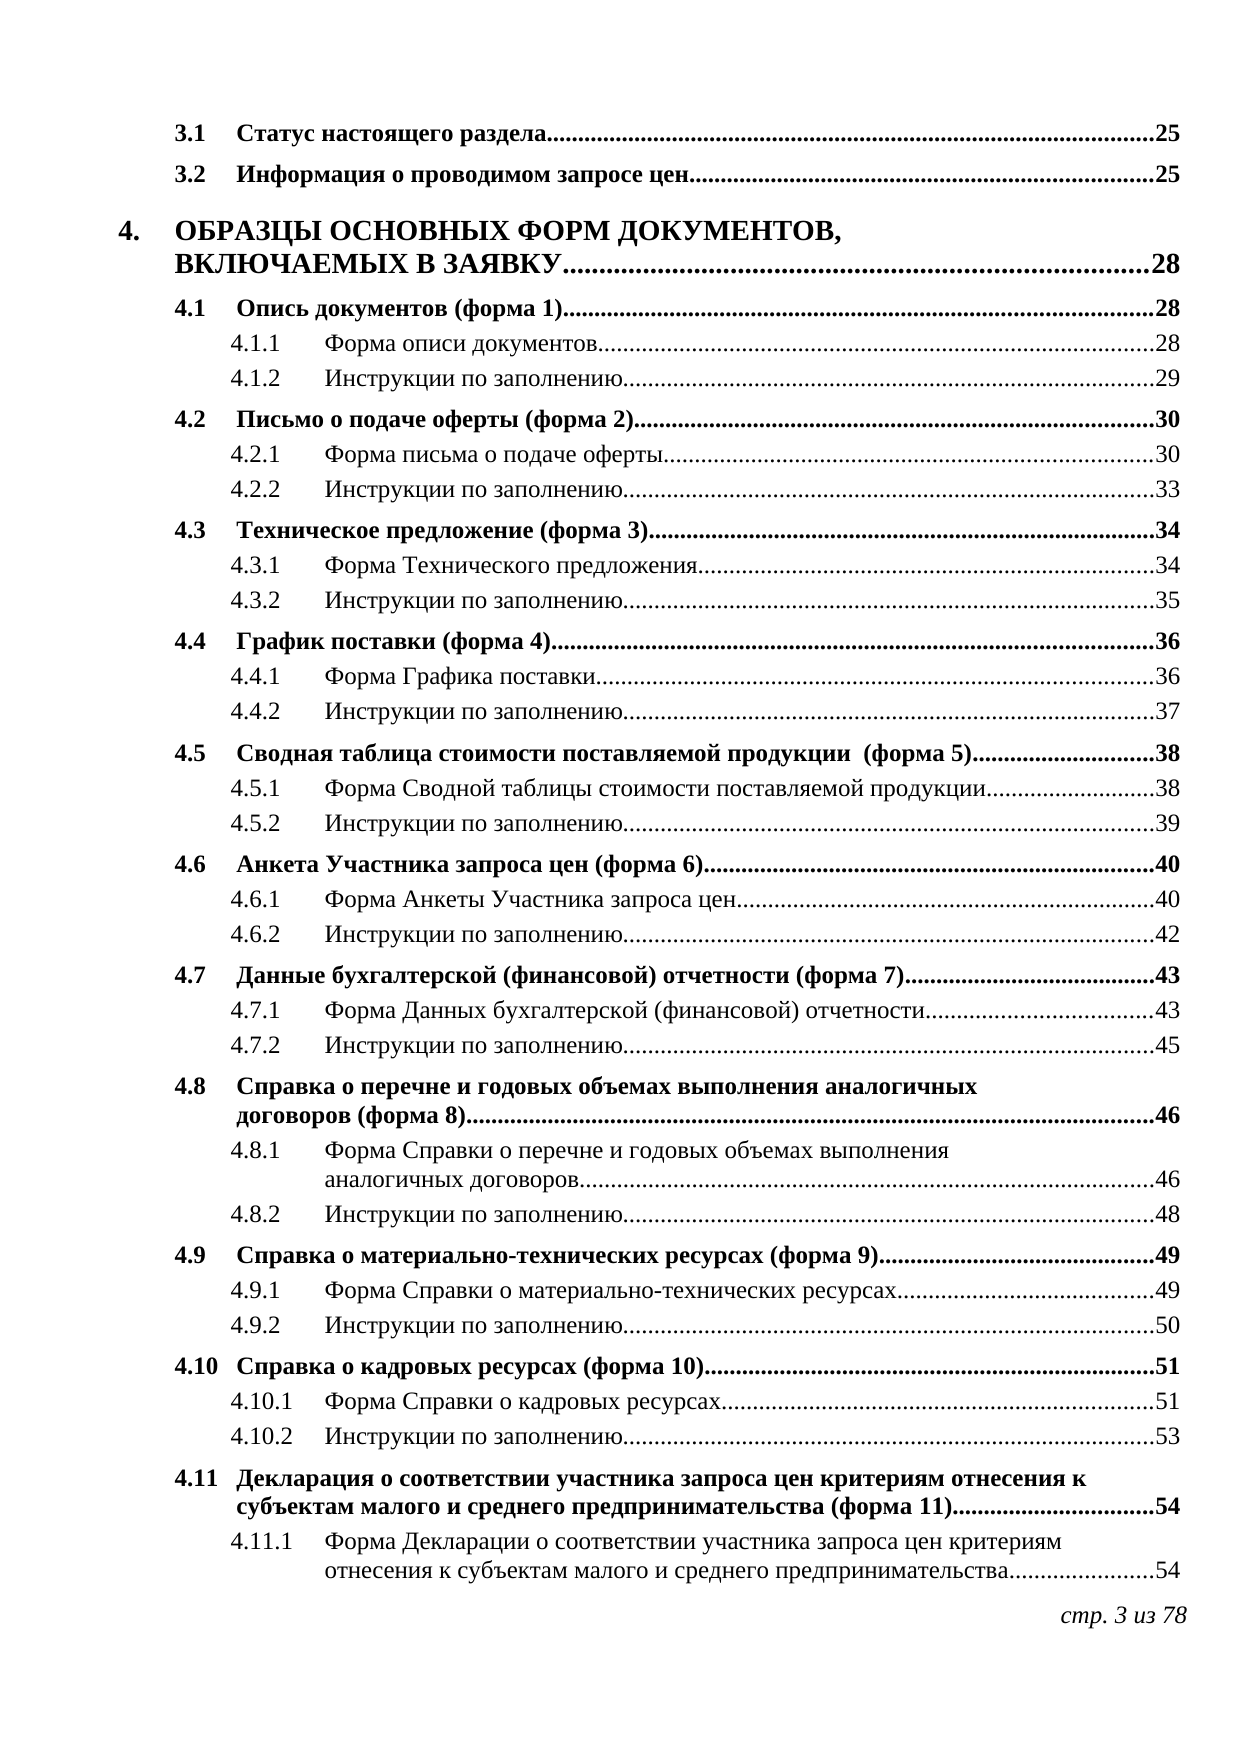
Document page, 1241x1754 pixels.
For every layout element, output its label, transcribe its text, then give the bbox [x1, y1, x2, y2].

text 4. Образцы основных форм документов, включаемых в заявку 28 [118, 213, 1063, 280]
text 4.9.1 Форма Справки о материально-технических ресурсах 49 [230, 1275, 1063, 1304]
text 4.6.1 Форма Анкеты Участника запроса цен 40 [230, 884, 1063, 913]
text 4.11 Декларация о соответствии участника запроса цен критериям отнесения к субъектам малого и среднего предпринимательства (форма 11) 54 [174, 1463, 1093, 1520]
text 4.10.1 Форма Справки о кадровых ресурсах 51 [230, 1386, 1063, 1415]
text 3.2 Информация о проводимом запросе цен 25 [174, 159, 1093, 188]
text 4.5 Сводная таблица стоимости поставляемой продукции (форма 5) 38 [174, 738, 1093, 766]
text 4.3.1 Форма Технического предложения 34 [230, 550, 1063, 579]
text 4.6.2 Инструкции по заполнению 42 [230, 919, 1063, 948]
text 4.4 График поставки (форма 4) 36 [174, 626, 1093, 655]
text 4.5.2 Инструкции по заполнению 39 [230, 808, 1063, 836]
text 4.4.1 Форма Графика поставки 36 [230, 661, 1063, 690]
text 4.10.2 Инструкции по заполнению 53 [230, 1421, 1063, 1450]
text 4.11.1 Форма Декларации о соответствии участника запроса цен критериям отнесения к субъектам малого и среднего предпринимательства 54 [230, 1526, 1063, 1584]
text 4.9.2 Инструкции по заполнению 50 [230, 1310, 1063, 1339]
text 4.8 Справка о перечне и годовых объемах выполнения аналогичных договоров (форма 8) 46 [174, 1071, 1093, 1129]
text 4.5.1 Форма Сводной таблицы стоимости поставляемой продукции 38 [230, 773, 1063, 801]
text 4.2 Письмо о подаче оферты (форма 2) 30 [174, 404, 1093, 433]
text 4.1 Опись документов (форма 1) 28 [174, 293, 1093, 321]
text 4.9 Справка о материально-технических ресурсах (форма 9) 49 [174, 1240, 1093, 1269]
text 4.8.2 Инструкции по заполнению 48 [230, 1199, 1063, 1228]
text 4.4.2 Инструкции по заполнению 37 [230, 696, 1063, 725]
text 4.7 Данные бухгалтерской (финансовой) отчетности (форма 7) 43 [174, 960, 1093, 989]
text 4.8.1 Форма Справки о перечне и годовых объемах выполнения аналогичных договоров 46 [230, 1135, 1063, 1193]
text 4.7.1 Форма Данных бухгалтерской (финансовой) отчетности 43 [230, 995, 1063, 1024]
text 4.2.2 Инструкции по заполнению 33 [230, 474, 1063, 503]
text 4.7.2 Инструкции по заполнению 45 [230, 1030, 1063, 1059]
text 3.1 Статус настоящего раздела 25 [174, 118, 1093, 147]
text 4.3.2 Инструкции по заполнению 35 [230, 585, 1063, 614]
text 4.10 Справка о кадровых ресурсах (форма 10) 51 [174, 1351, 1093, 1380]
text 4.3 Техническое предложение (форма 3) 34 [174, 515, 1093, 544]
text 4.1.1 Форма описи документов 28 [230, 328, 1063, 356]
text 4.6 Анкета Участника запроса цен (форма 6) 40 [174, 849, 1093, 878]
text 4.2.1 Форма письма о подаче оферты 30 [230, 439, 1063, 468]
text 4.1.2 Инструкции по заполнению 29 [230, 363, 1063, 391]
